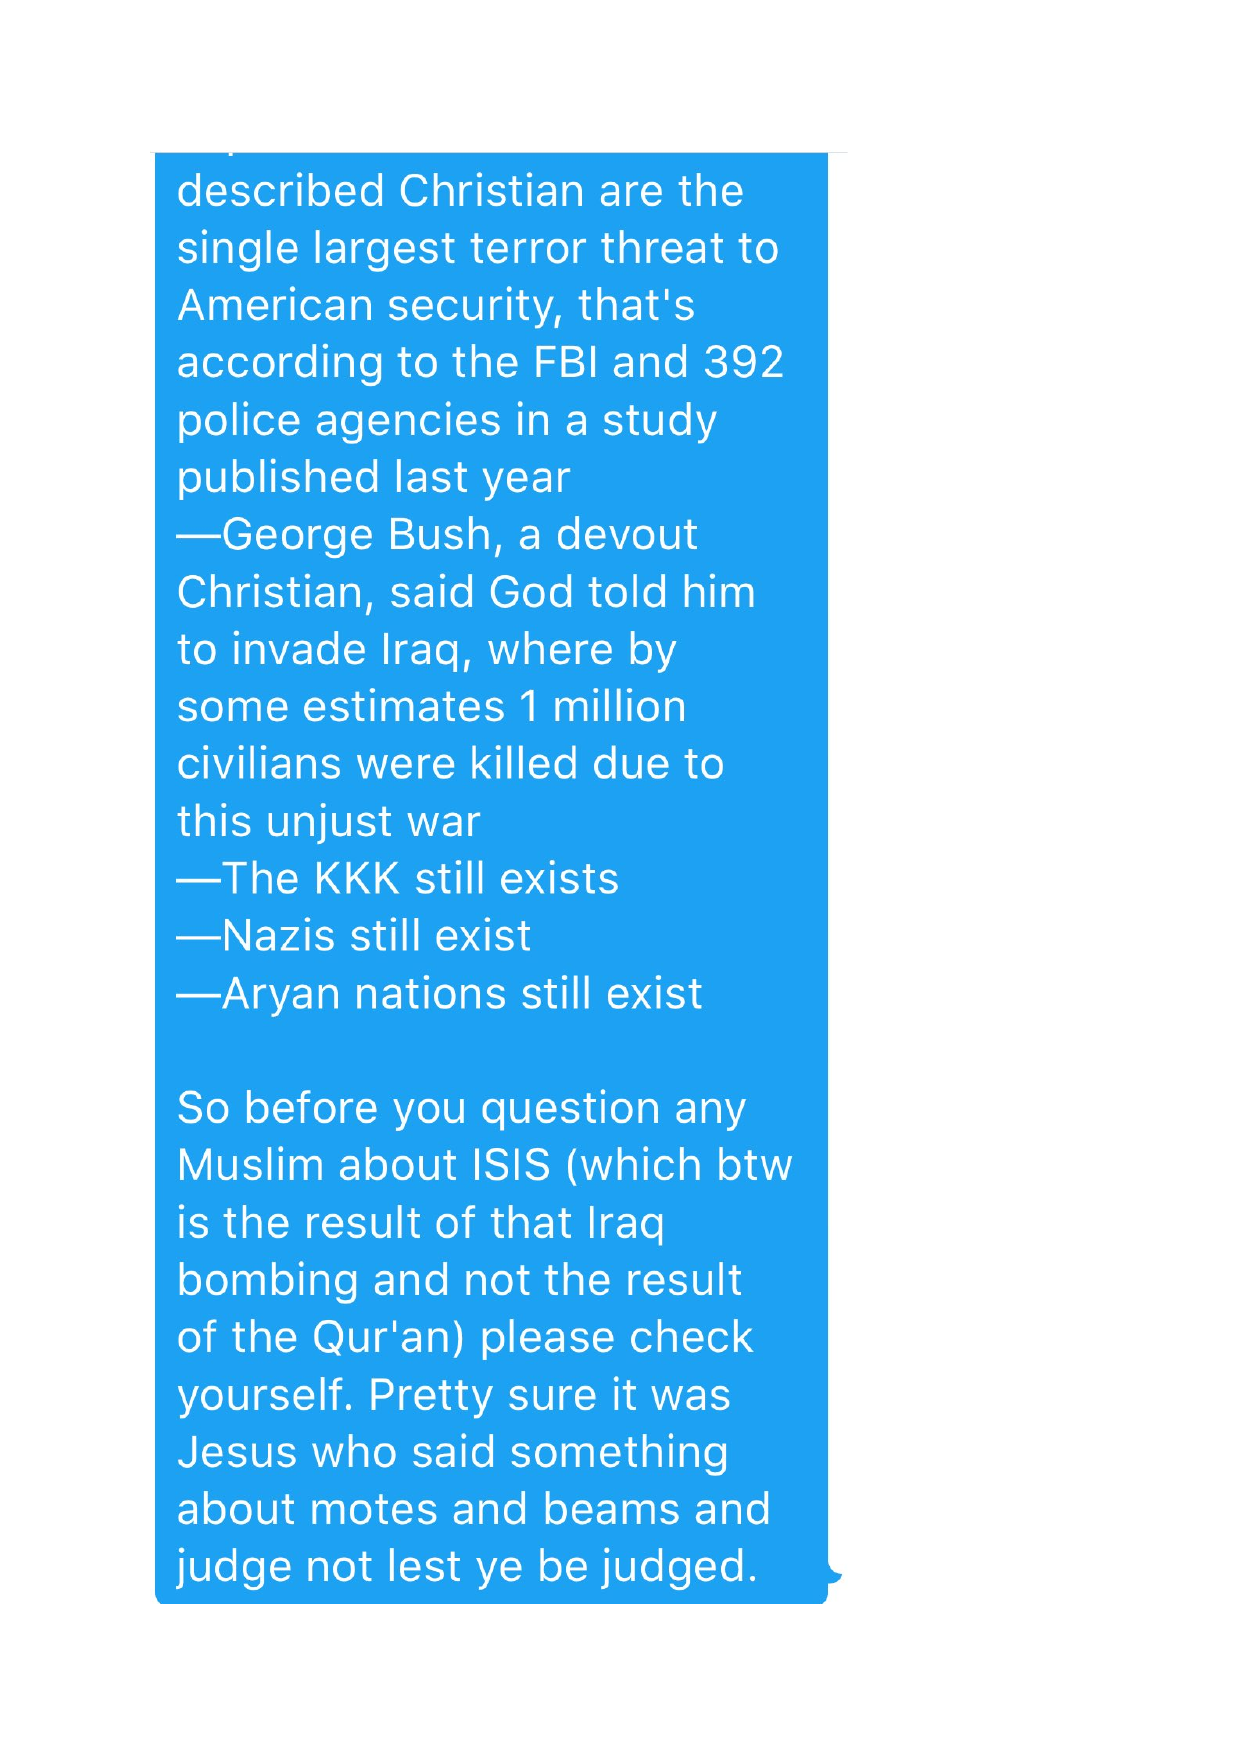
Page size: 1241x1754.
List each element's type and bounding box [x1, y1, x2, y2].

picture [150, 150, 848, 1604]
